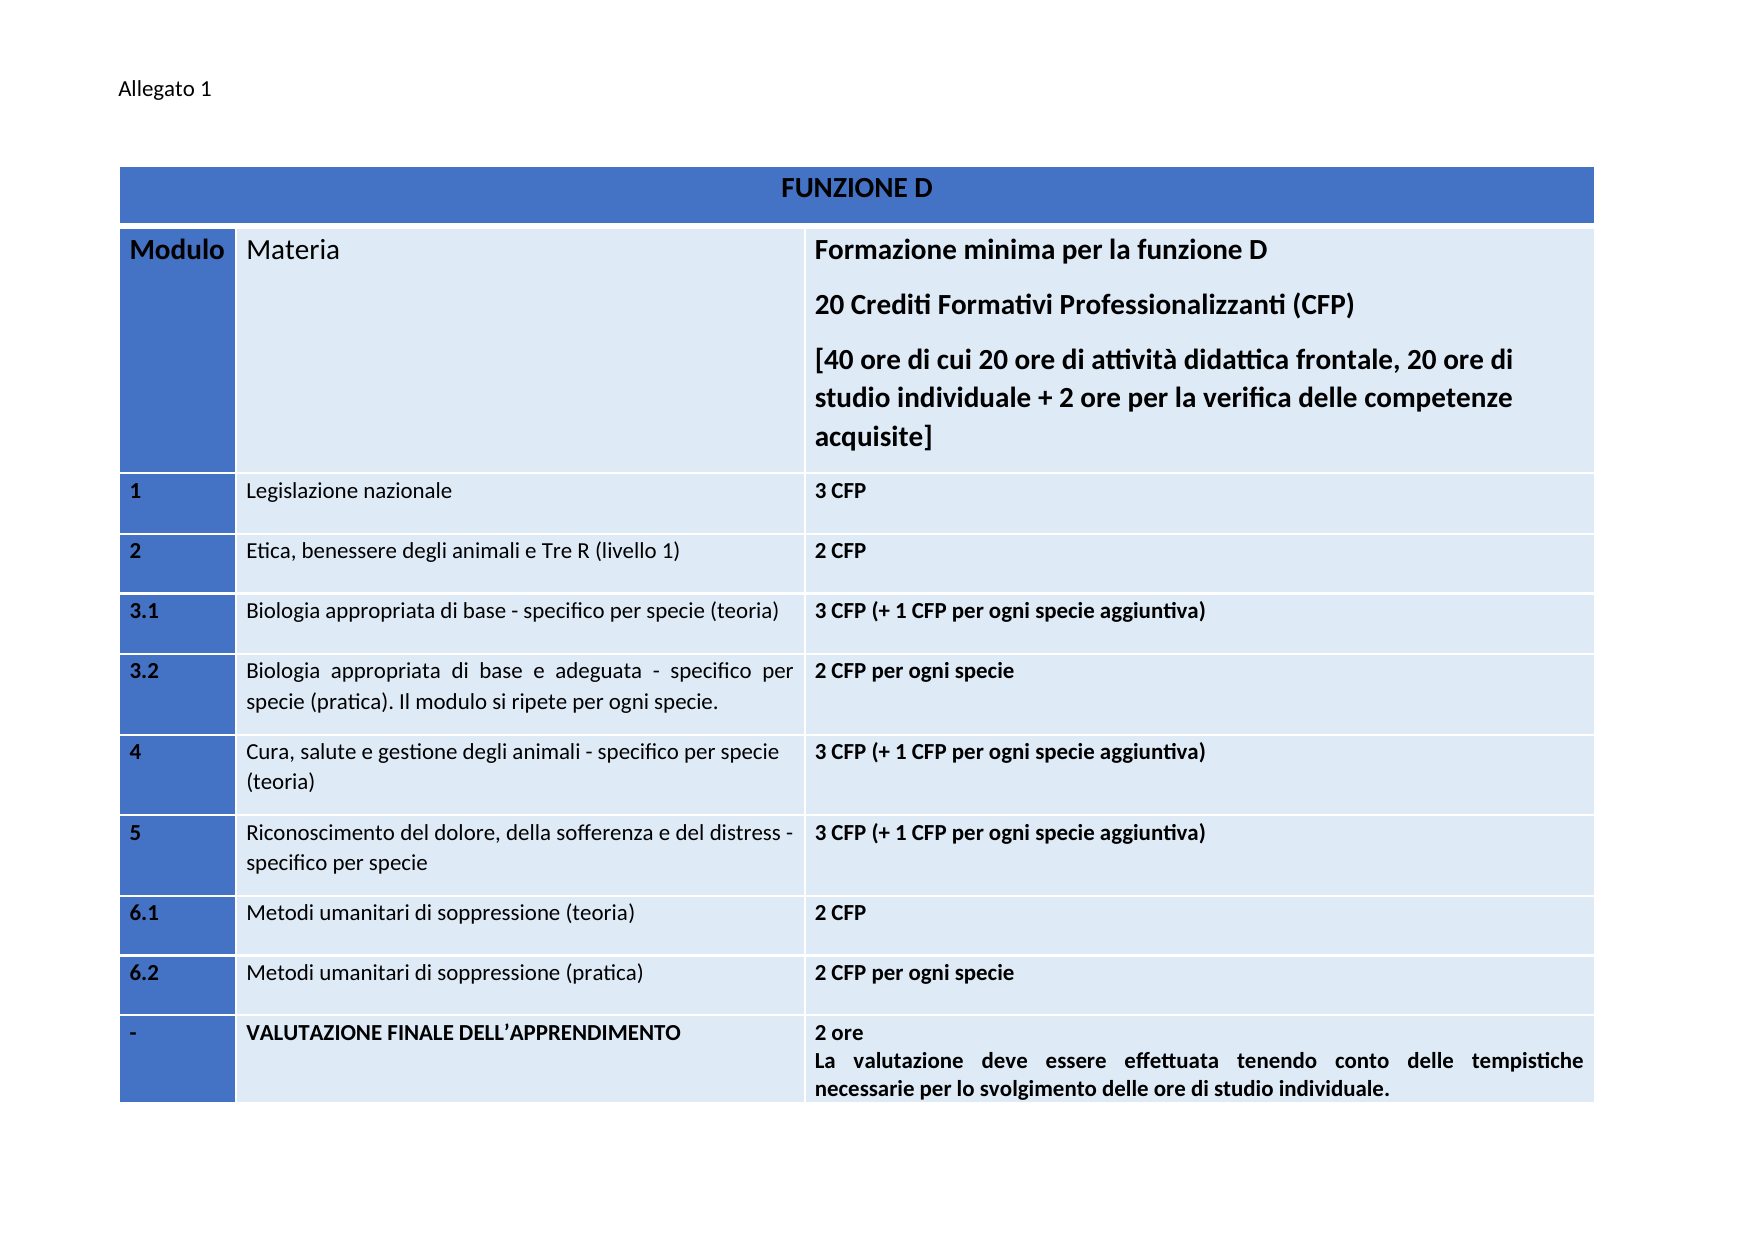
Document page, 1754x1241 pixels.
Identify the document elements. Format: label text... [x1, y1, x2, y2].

table_cell 2 CFP [806, 897, 1594, 954]
table_cell 5 [120, 816, 235, 895]
table_cell Biologia appropriata di base e adeguata - specifico per specie (pratica). Il modulo si ripete per ogni specie. [237, 655, 804, 734]
table_cell Cura, salute e gestione degli animali - specifico per specie (teoria) [237, 736, 804, 814]
table_cell 6.2 [120, 957, 235, 1014]
table_cell 2 CFP per ogni specie [806, 655, 1594, 734]
table_cell 3 CFP [806, 474, 1594, 533]
table_cell 3 CFP (+ 1 CFP per ogni specie aggiuntiva) [806, 736, 1594, 814]
table_cell 3 CFP (+ 1 CFP per ogni specie aggiuntiva) [806, 816, 1594, 895]
table_cell 4 [120, 736, 235, 814]
table_cell VALUTAZIONE FINALE DELL’APPRENDIMENTO [237, 1016, 804, 1102]
table_cell - [120, 1016, 235, 1102]
table_cell 2 CFP per ogni specie [806, 957, 1594, 1014]
table_cell Legislazione nazionale [237, 474, 804, 533]
table_cell Metodi umanitari di soppressione (teoria) [237, 897, 804, 954]
table_cell 3 CFP (+ 1 CFP per ogni specie aggiuntiva) [806, 595, 1594, 653]
table_cell 2 [120, 535, 235, 592]
table_cell 3.2 [120, 655, 235, 734]
table_cell Biologia appropriata di base - specifico per specie (teoria) [237, 595, 804, 653]
table_cell Metodi umanitari di soppressione (pratica) [237, 957, 804, 1014]
table_cell Materia [237, 229, 804, 472]
table_cell 6.1 [120, 897, 235, 954]
table_header FUNZIONE D [120, 167, 1594, 223]
table_cell Formazione minima per la funzione D 20 Crediti Formativi Professionalizzanti (CFP) [40 ore di cui 20 ore di attività didattica frontale, 20 ore di studio individuale + 2 ore per la verifica delle competenze acquisite] [806, 229, 1594, 472]
table_cell 3.1 [120, 595, 235, 653]
table_cell Modulo [120, 229, 235, 472]
table_cell Etica, benessere degli animali e Tre R (livello 1) [237, 535, 804, 592]
table_cell 2 ore La valutazione deve essere effettuata tenendo conto delle tempistiche necessarie per lo svolgimento delle ore di studio individuale. [806, 1016, 1594, 1102]
table_cell 1 [120, 474, 235, 533]
table_cell 2 CFP [806, 535, 1594, 592]
table_cell Riconoscimento del dolore, della sofferenza e del distress - specifico per specie [237, 816, 804, 895]
